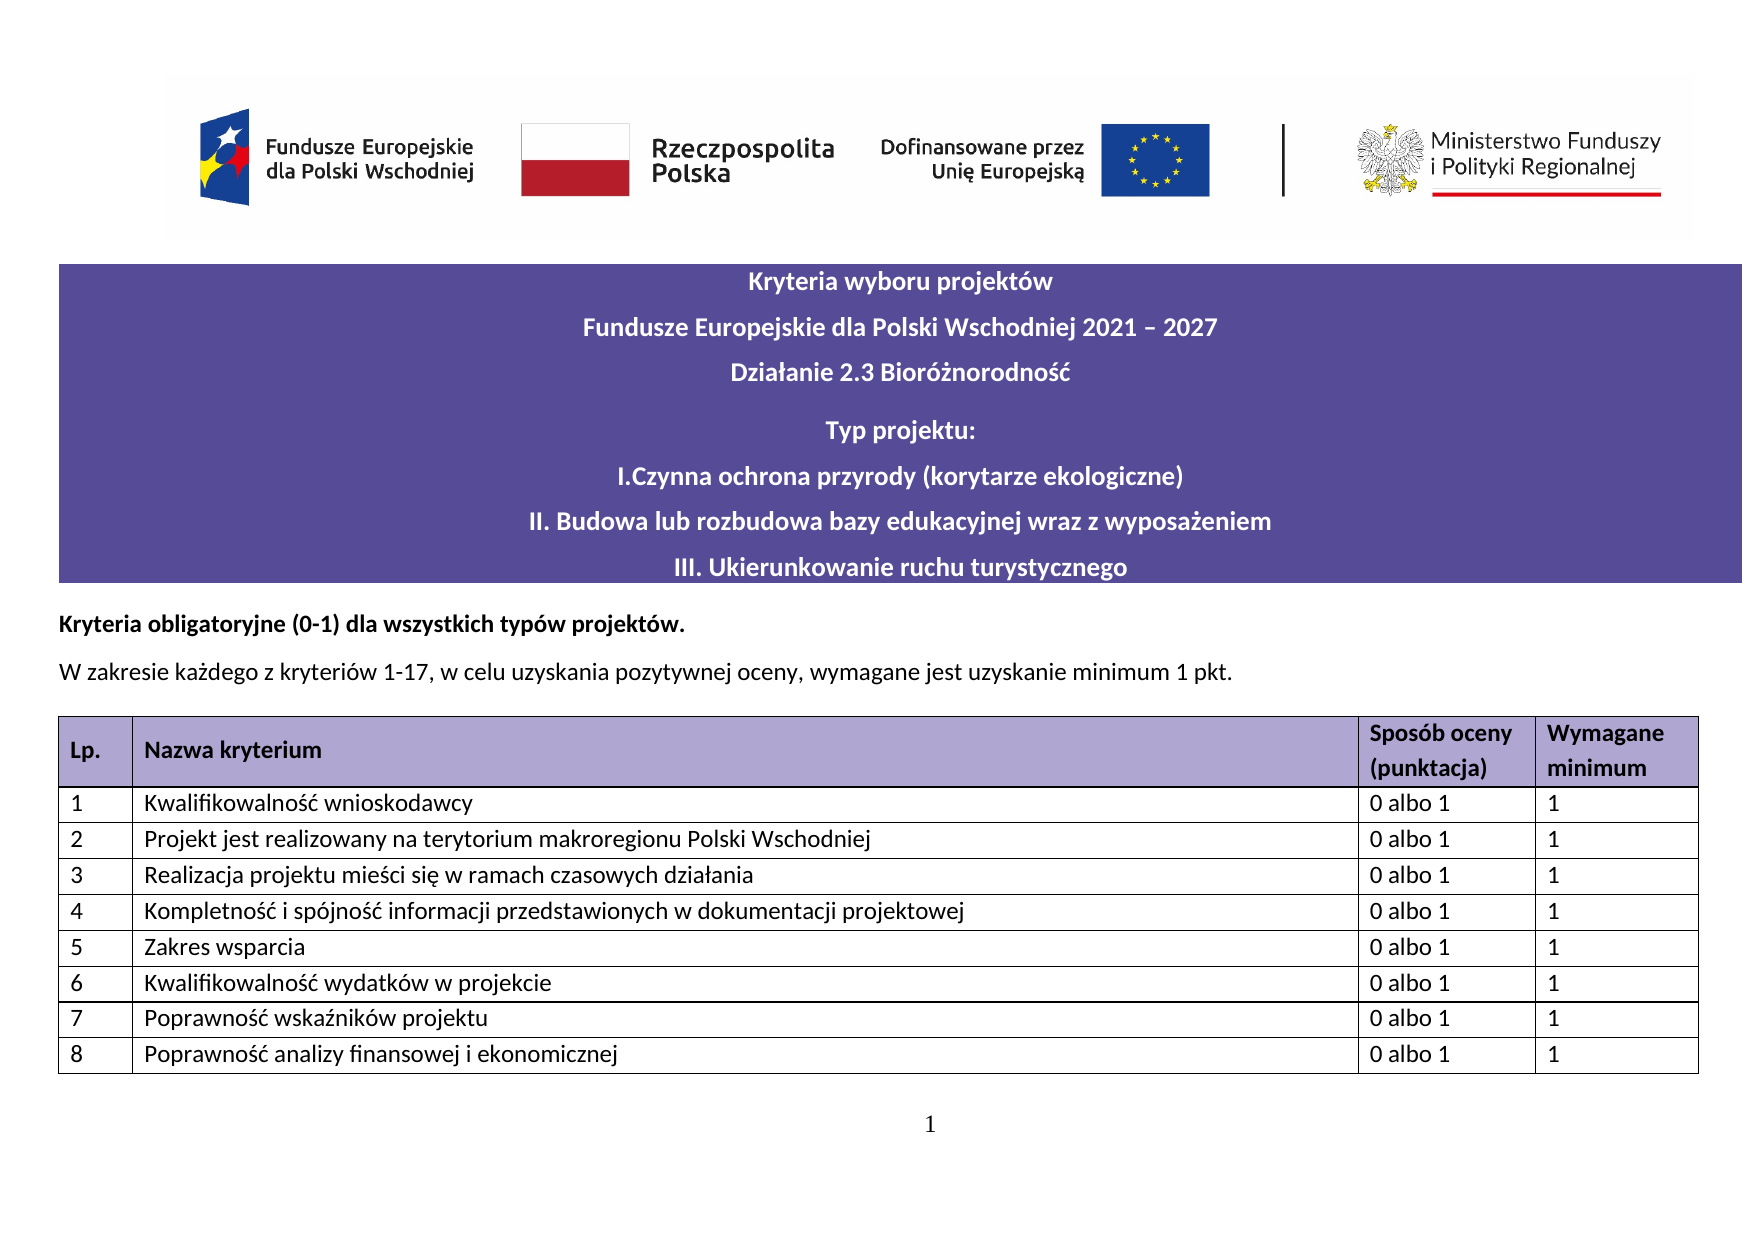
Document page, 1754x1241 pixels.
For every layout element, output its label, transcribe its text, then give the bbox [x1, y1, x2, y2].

table_cell 0 albo 1 [1359, 967, 1535, 1001]
table_header Wymagane minimum [1536, 717, 1698, 786]
table_cell 8 [59, 1038, 132, 1073]
table_cell 7 [59, 1003, 132, 1037]
table_cell 2 [59, 823, 132, 858]
table_cell 5 [59, 931, 132, 966]
text III. Ukierunkowanie ruchu turystycznego [59, 550, 1742, 583]
table_cell Kompletność i spójność informacji przedstawionych w dokumentacji projektowej [133, 895, 1358, 930]
table_cell 1 [1536, 859, 1698, 894]
table_cell 0 albo 1 [1359, 895, 1535, 930]
text Kryteria wyboru projektów [59, 264, 1742, 297]
table_cell 1 [1536, 967, 1698, 1001]
table_cell 1 [1536, 823, 1698, 858]
text II. Budowa lub rozbudowa bazy edukacyjnej wraz z wyposażeniem [59, 504, 1742, 538]
text Fundusze Europejskie dla Polski Wschodniej 2021 – 2027 [59, 310, 1742, 343]
table_cell 0 albo 1 [1359, 931, 1535, 966]
picture [165, 73, 1696, 240]
table_cell 0 albo 1 [1359, 1038, 1535, 1073]
table_cell 1 [1536, 788, 1698, 822]
table_cell 1 [59, 788, 132, 822]
table_header Sposób oceny (punktacja) [1359, 717, 1535, 786]
table_cell Realizacja projektu mieści się w ramach czasowych działania [133, 859, 1358, 894]
table_cell Zakres wsparcia [133, 931, 1358, 966]
table_cell 0 albo 1 [1359, 823, 1535, 858]
table_cell 4 [59, 895, 132, 930]
table_cell 1 [1536, 931, 1698, 966]
table_cell 0 albo 1 [1359, 859, 1535, 894]
text W zakresie każdego z kryteriów 1-17, w celu uzyskania pozytywnej oceny, wymagane jest uzyskanie minimum 1 pkt. [59, 656, 1713, 686]
table_cell 1 [1536, 895, 1698, 930]
table_cell 0 albo 1 [1359, 788, 1535, 822]
table_cell Poprawność analizy finansowej i ekonomicznej [133, 1038, 1358, 1073]
table_cell Kwalifikowalność wydatków w projekcie [133, 967, 1358, 1001]
table_header Nazwa kryterium [133, 717, 1358, 786]
table_cell 6 [59, 967, 132, 1001]
table_header Lp. [59, 717, 132, 786]
text Kryteria obligatoryjne (0-1) dla wszystkich typów projektów. [59, 608, 1713, 639]
table_cell Projekt jest realizowany na terytorium makroregionu Polski Wschodniej [133, 823, 1358, 858]
table_cell Kwalifikowalność wnioskodawcy [133, 788, 1358, 822]
text I. Czynna ochrona przyrody (korytarze ekologiczne) [59, 459, 1742, 492]
text Działanie 2.3 Bioróżnorodność [59, 356, 1742, 388]
table_cell 0 albo 1 [1359, 1003, 1535, 1037]
text Typ projektu: [59, 413, 1742, 447]
table_cell 3 [59, 859, 132, 894]
table_cell Poprawność wskaźników projektu [133, 1003, 1358, 1037]
table_cell 1 [1536, 1003, 1698, 1037]
table_cell 1 [1536, 1038, 1698, 1073]
